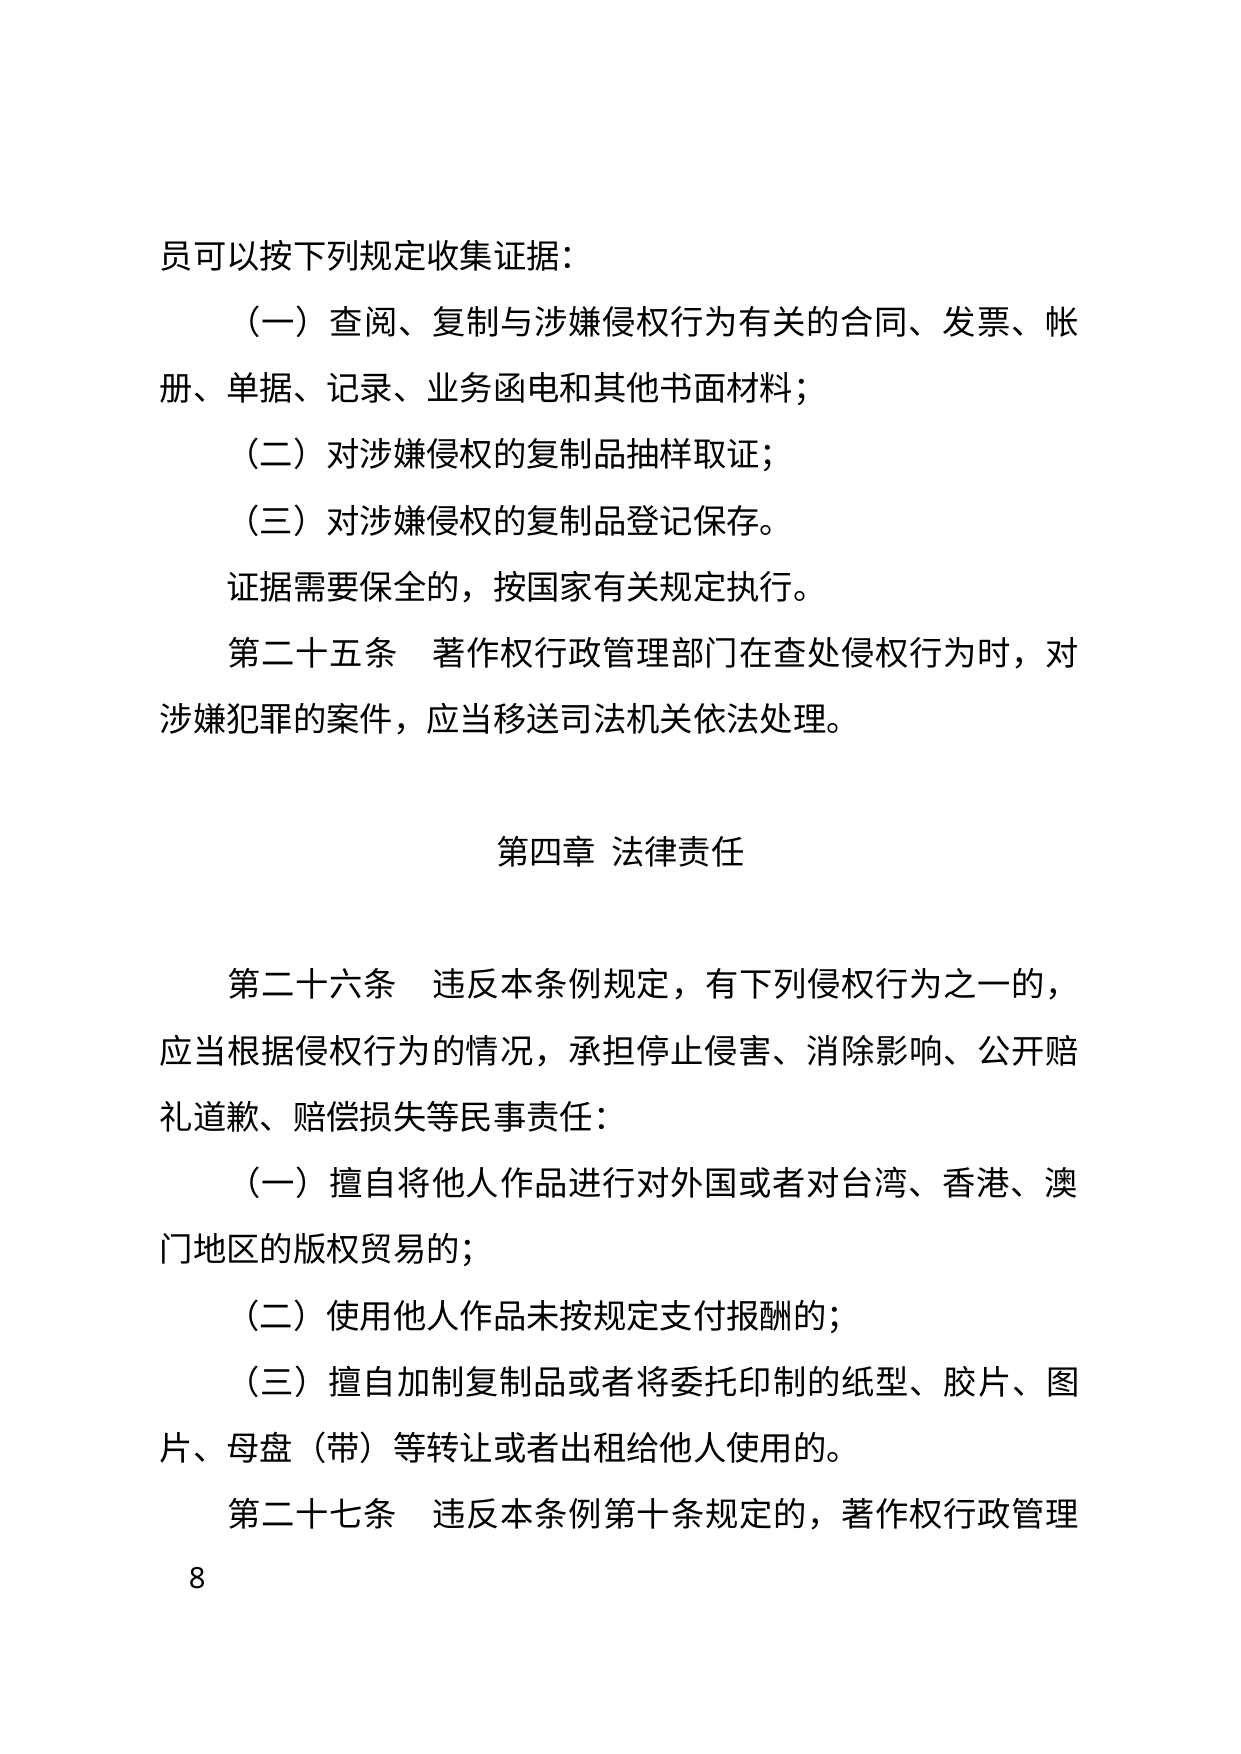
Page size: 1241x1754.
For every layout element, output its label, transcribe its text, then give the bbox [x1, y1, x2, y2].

text （一）擅自将他人作品进行对外国或者对台湾、香港、澳门地区的版权贸易的； [159, 1148, 1081, 1280]
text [159, 1479, 1081, 1545]
text 第四章 法律责任 [159, 817, 1081, 883]
text （一）查阅、复制与涉嫌侵权行为有关的合同、发票、帐册、单据、记录、业务函电和其他书面材料； [159, 287, 1081, 419]
text （二）使用他人作品未按规定支付报酬的； [159, 1280, 1081, 1347]
text （三）擅自加制复制品或者将委托印制的纸型、胶片、图片、母盘（带）等转让或者出租给他人使用的。 [159, 1347, 1081, 1479]
text 证据需要保全的，按国家有关规定执行。 [159, 552, 1081, 618]
text 第二十六条 违反本条例规定，有下列侵权行为之一的，应当根据侵权行为的情况，承担停止侵害、消除影响、公开赔礼道歉、赔偿损失等民事责任： [159, 949, 1081, 1148]
text （三）对涉嫌侵权的复制品登记保存。 [159, 485, 1081, 552]
text 第二十五条 著作权行政管理部门在查处侵权行为时，对涉嫌犯罪的案件，应当移送司法机关依法处理。 [159, 618, 1081, 750]
text （二）对涉嫌侵权的复制品抽样取证； [159, 419, 1081, 485]
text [159, 220, 1081, 287]
